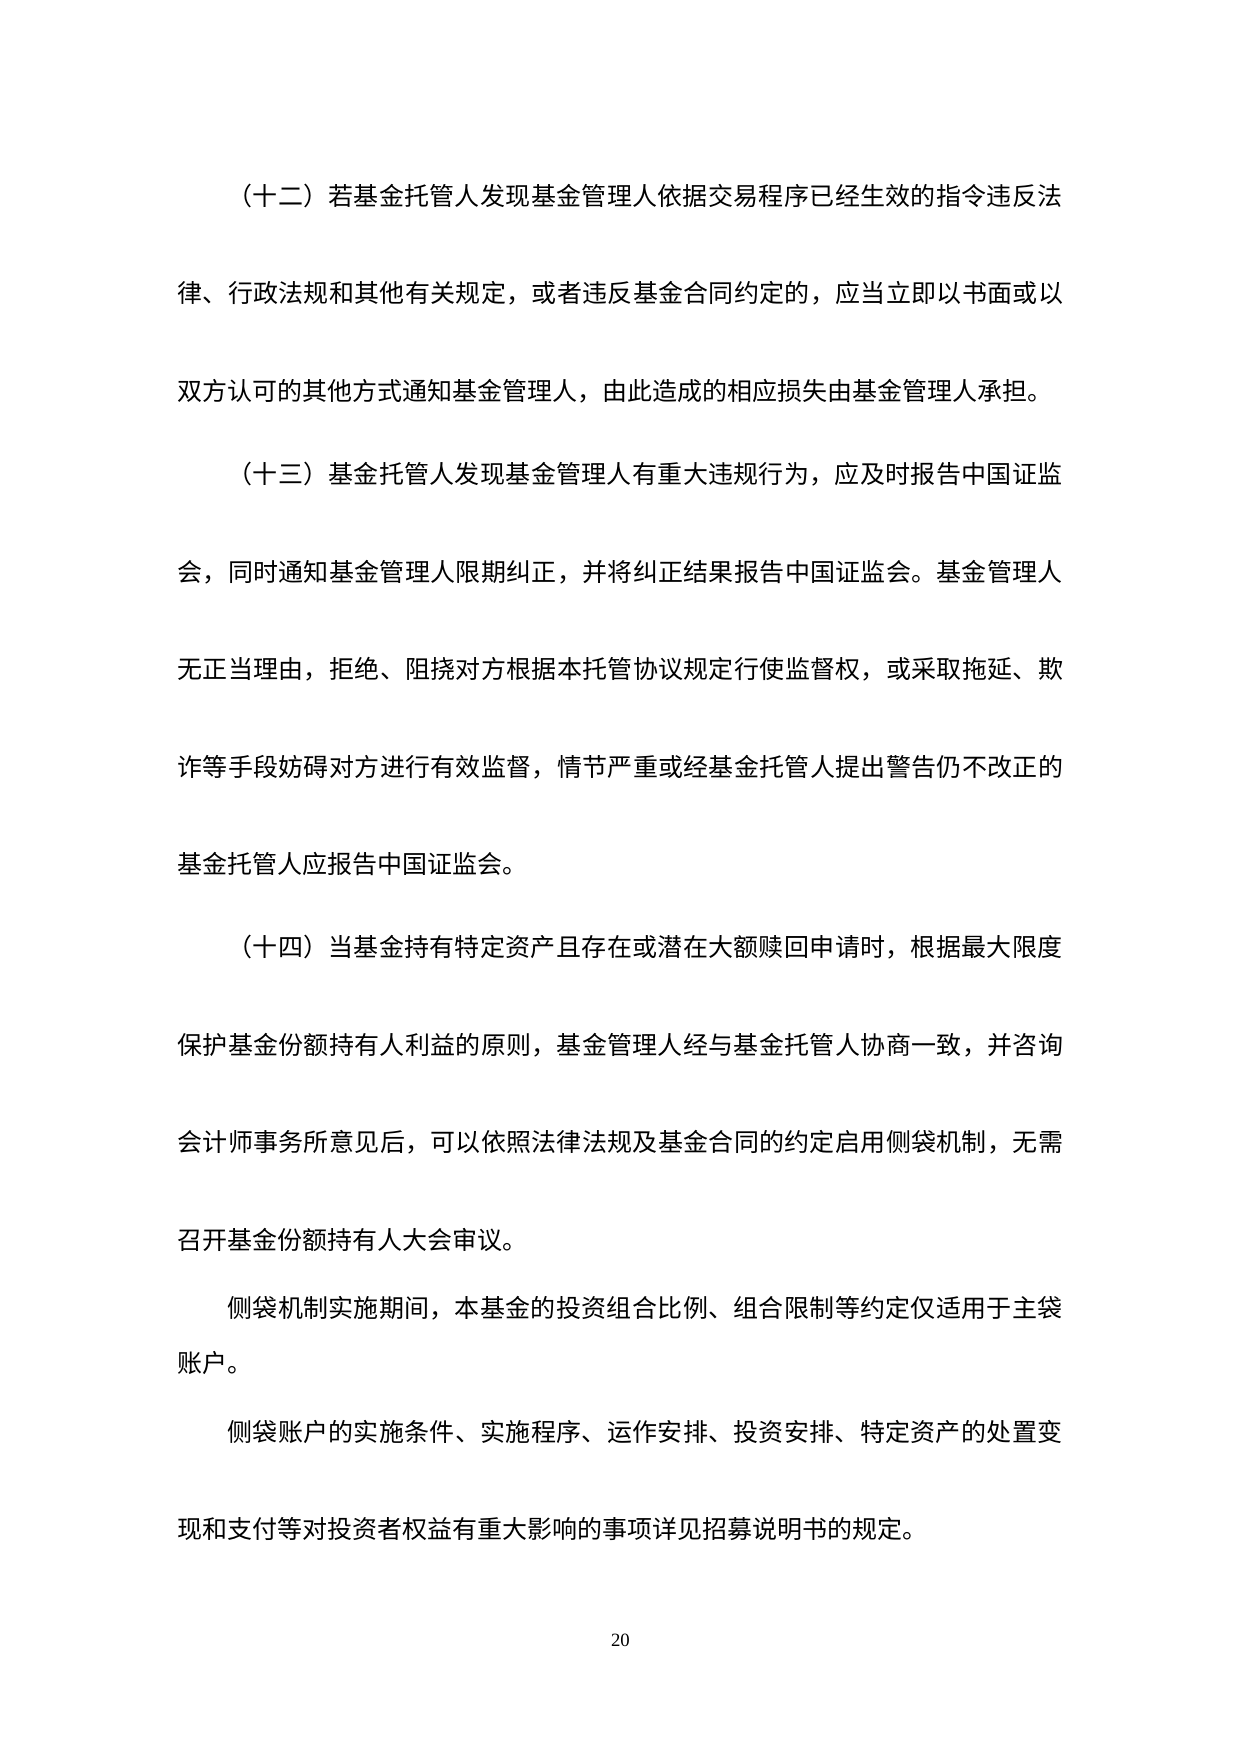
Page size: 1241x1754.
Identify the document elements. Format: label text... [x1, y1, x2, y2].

text 侧袋账户的实施条件、实施程序、运作安排、投资安排、特定资产的处置变现和支付等对投资者权益有重大影响的事项详见招募说明书的规定。 [177, 1398, 1063, 1560]
text 侧袋机制实施期间，本基金的投资组合比例、组合限制等约定仅适用于主袋账户。 [177, 1289, 1063, 1379]
text （十三）基金托管人发现基金管理人有重大违规行为，应及时报告中国证监会，同时通知基金管理人限期纠正，并将纠正结果报告中国证监会。基金管理人无正当理由，拒绝、阻挠对方根据本托管协议规定行使监督权，或采取拖延、欺诈等手段妨碍对方进行有效监督，情节严重或经基金托管人提出警告仍不改正的，基金托管人应报告中国证监会。 [177, 440, 1063, 895]
text （十二）若基金托管人发现基金管理人依据交易程序已经生效的指令违反法律、行政法规和其他有关规定，或者违反基金合同约定的，应当立即以书面或以双方认可的其他方式通知基金管理人，由此造成的相应损失由基金管理人承担。 [177, 162, 1063, 422]
text （十四）当基金持有特定资产且存在或潜在大额赎回申请时，根据最大限度保护基金份额持有人利益的原则，基金管理人经与基金托管人协商一致，并咨询会计师事务所意见后，可以依照法律法规及基金合同的约定启用侧袋机制，无需召开基金份额持有人大会审议。 [177, 913, 1063, 1271]
